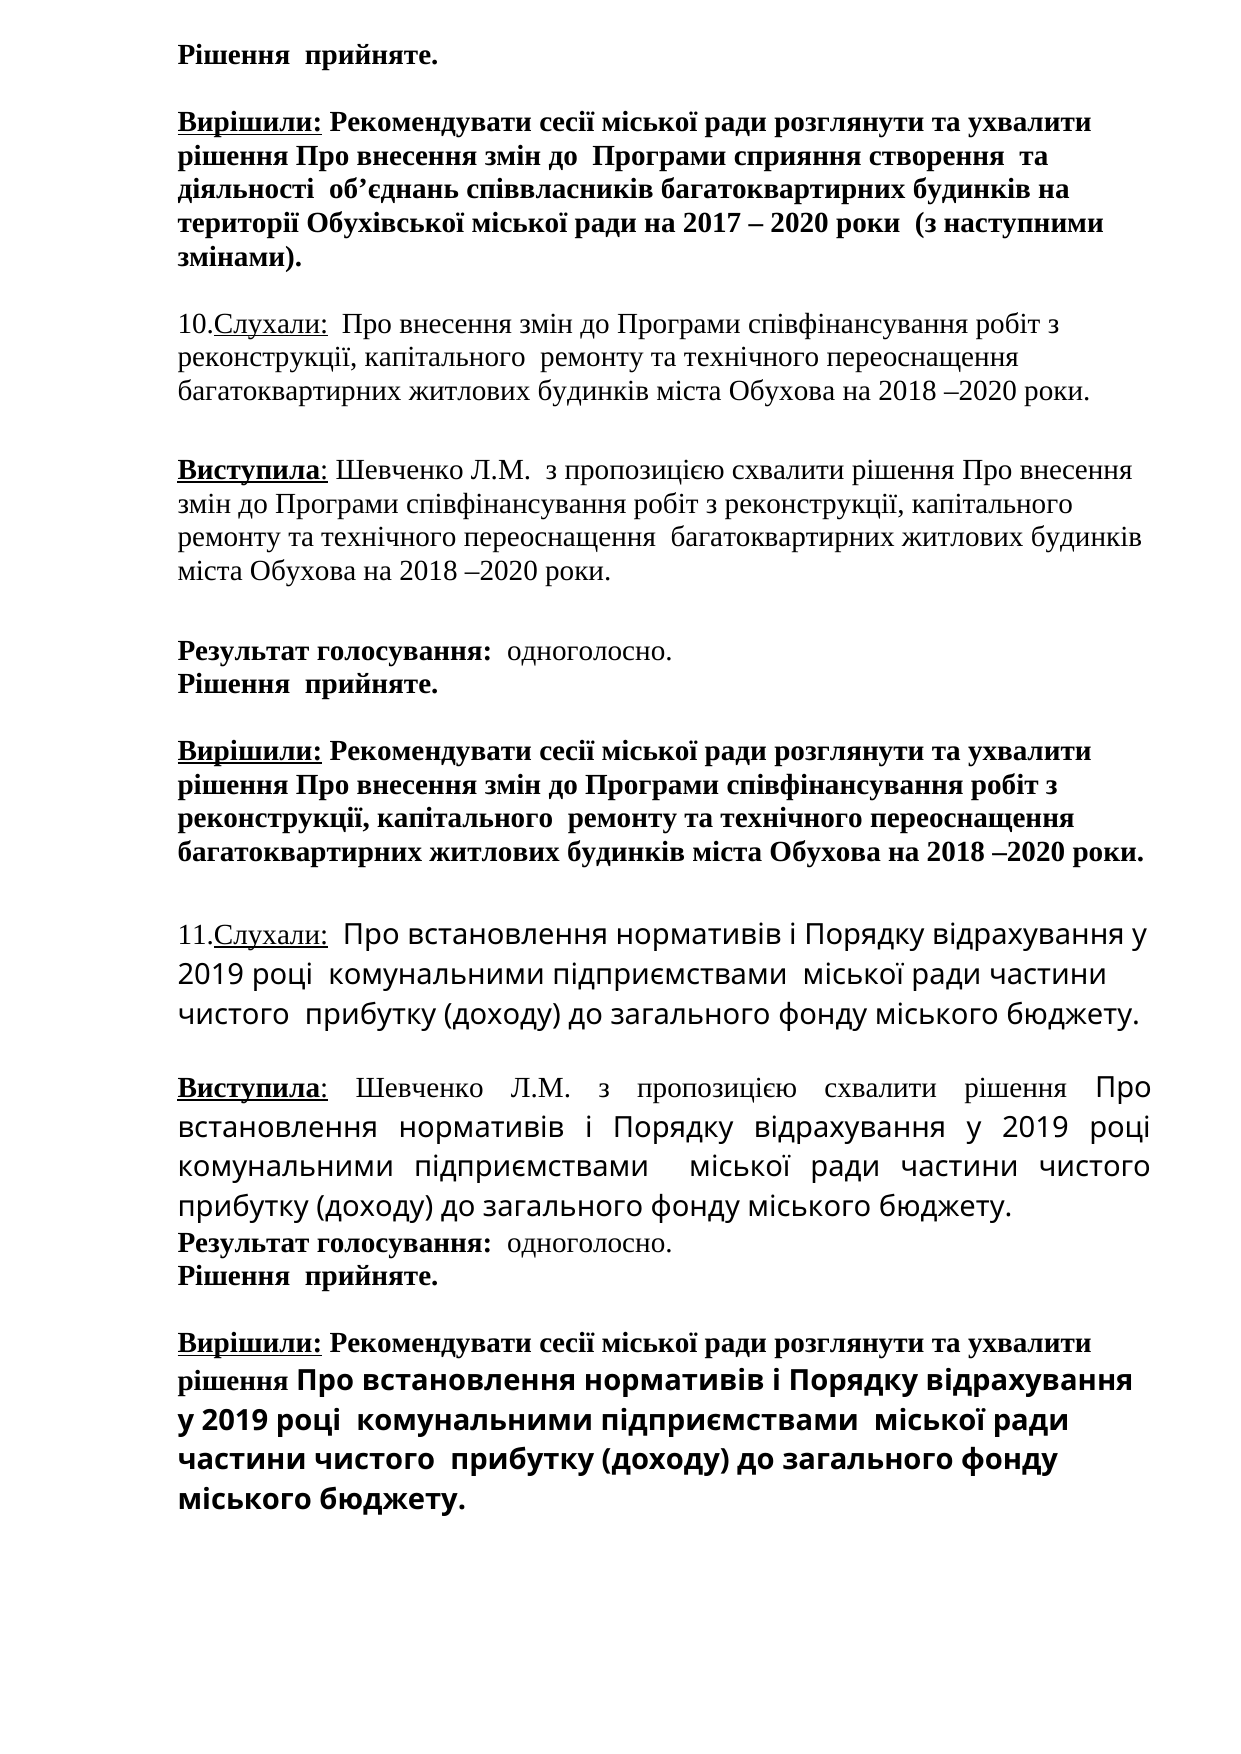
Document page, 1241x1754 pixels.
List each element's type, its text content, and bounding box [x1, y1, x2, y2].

text Виступила: Шевченко Л.М. з пропозицією схвалити рішення Про внесення змін до Програми співфінансування робіт з реконструкції, капітального ремонту та технічного переоснащення багатоквартирних житлових будинків міста Обухова на 2018 –2020 роки. [177, 452, 1152, 587]
text Рішення прийняте. [177, 1258, 1152, 1292]
text Результат голосування: одноголосно. [177, 1225, 1152, 1258]
text Виступила: Шевченко Л.М. з пропозицією схвалити рішення Про встановлення нормативів і Порядку відрахування у 2019 році комунальними підприємствами міської ради частини чистого прибутку (доходу) до загального фонду міського бюджету. [177, 1066, 1152, 1225]
text Рішення прийняте. [177, 666, 1152, 700]
text 11.Слухали: Про встановлення нормативів і Порядку відрахування у 2019 році комунальними підприємствами міської ради частини чистого прибутку (доходу) до загального фонду міського бюджету. [177, 913, 1152, 1033]
text Вирішили: Рекомендувати сесії міської ради розглянути та ухвалити рішення Про внесення змін до Програми сприяння створення та діяльності об’єднань співвласників багатоквартирних будинків на території Обухівської міської ради на 2017 – 2020 роки (з наступними змінами). [177, 104, 1152, 272]
text Рішення прийняте. [177, 37, 1152, 71]
text 10.Слухали: Про внесення змін до Програми співфінансування робіт з реконструкції, капітального ремонту та технічного переоснащення багатоквартирних житлових будинків міста Обухова на 2018 –2020 роки. [177, 306, 1152, 406]
text Вирішили: Рекомендувати сесії міської ради розглянути та ухвалити рішення Про внесення змін до Програми співфінансування робіт з реконструкції, капітального ремонту та технічного переоснащення багатоквартирних житлових будинків міста Обухова на 2018 –2020 роки. [177, 733, 1152, 867]
text Вирішили: Рекомендувати сесії міської ради розглянути та ухвалити рішення Про встановлення нормативів і Порядку відрахування у 2019 році комунальними підприємствами міської ради частини чистого прибутку (доходу) до загального фонду міського бюджету. [177, 1326, 1152, 1518]
text Результат голосування: одноголосно. [177, 633, 1152, 666]
